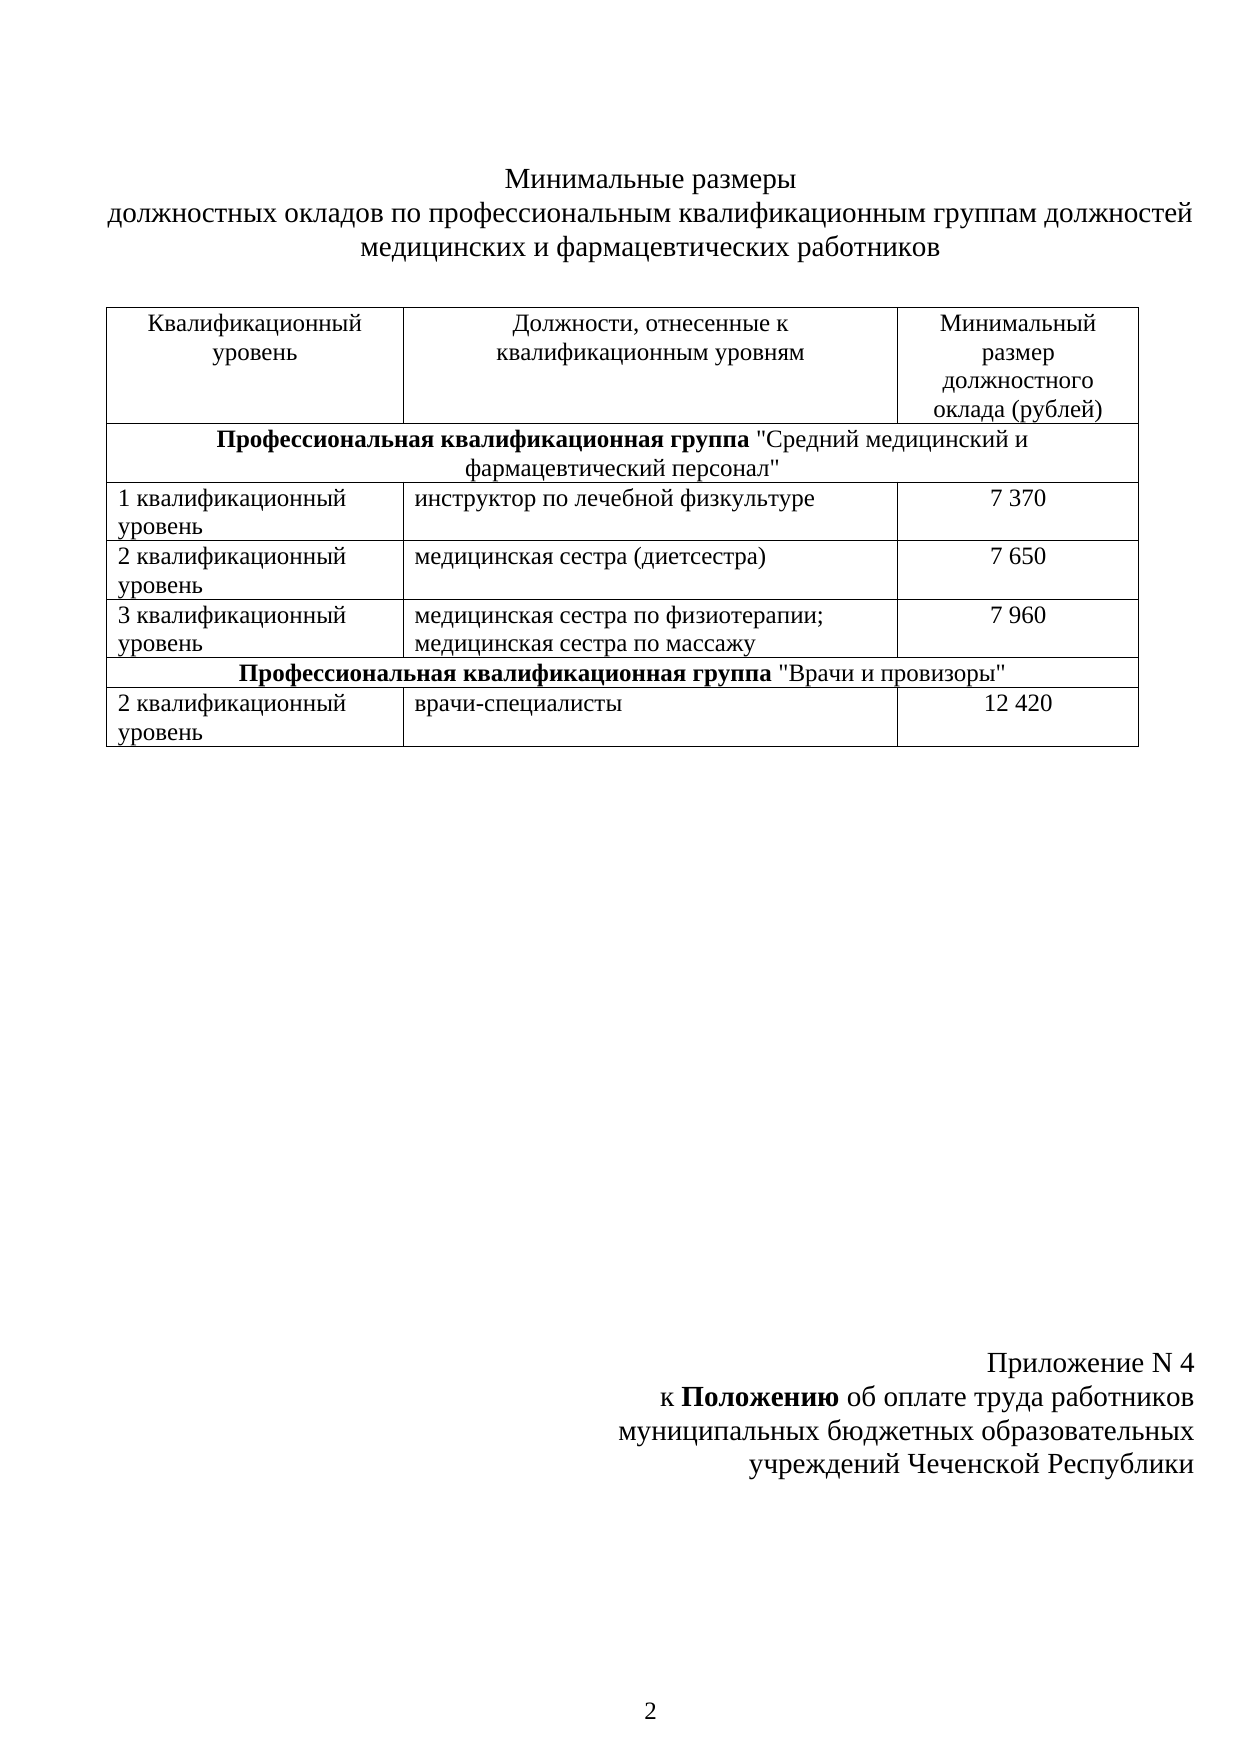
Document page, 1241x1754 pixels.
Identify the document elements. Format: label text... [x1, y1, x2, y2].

table_cell 7 960 [898, 600, 1138, 657]
text муниципальных бюджетных образовательных [106, 1413, 1194, 1446]
text Приложение N 4 [106, 1346, 1194, 1379]
table_cell Профессиональная квалификационная группа "Средний медицинский и фармацевтический персонал" [107, 424, 1138, 482]
table_header Минимальный размер должностного оклада (рублей) [898, 308, 1138, 423]
table_cell 2 квалификационный уровень [107, 688, 403, 746]
table_cell медицинская сестра (диетсестра) [404, 541, 897, 599]
table_cell 2 квалификационный уровень [107, 541, 403, 599]
table_cell 12 420 [898, 688, 1138, 746]
table_cell врачи-специалисты [404, 688, 897, 746]
table_cell медицинская сестра по физиотерапии; медицинская сестра по массажу [404, 600, 897, 657]
table_header Должности, отнесенные к квалификационным уровням [404, 308, 897, 423]
table_cell 7 650 [898, 541, 1138, 599]
table_cell 1 квалификационный уровень [107, 483, 403, 540]
table_cell 7 370 [898, 483, 1138, 540]
text Минимальные размеры должностных окладов по профессиональным квалификационным группам должностей медицинских и фармацевтических работников [106, 162, 1194, 262]
table_cell Профессиональная квалификационная группа "Врачи и провизоры" [107, 658, 1138, 687]
table_header Квалификационный уровень [107, 308, 403, 423]
table_cell 3 квалификационный уровень [107, 600, 403, 657]
table_cell инструктор по лечебной физкультуре [404, 483, 897, 540]
text к Положению об оплате труда работников [106, 1379, 1194, 1413]
text учреждений Чеченской Республики [106, 1446, 1194, 1480]
